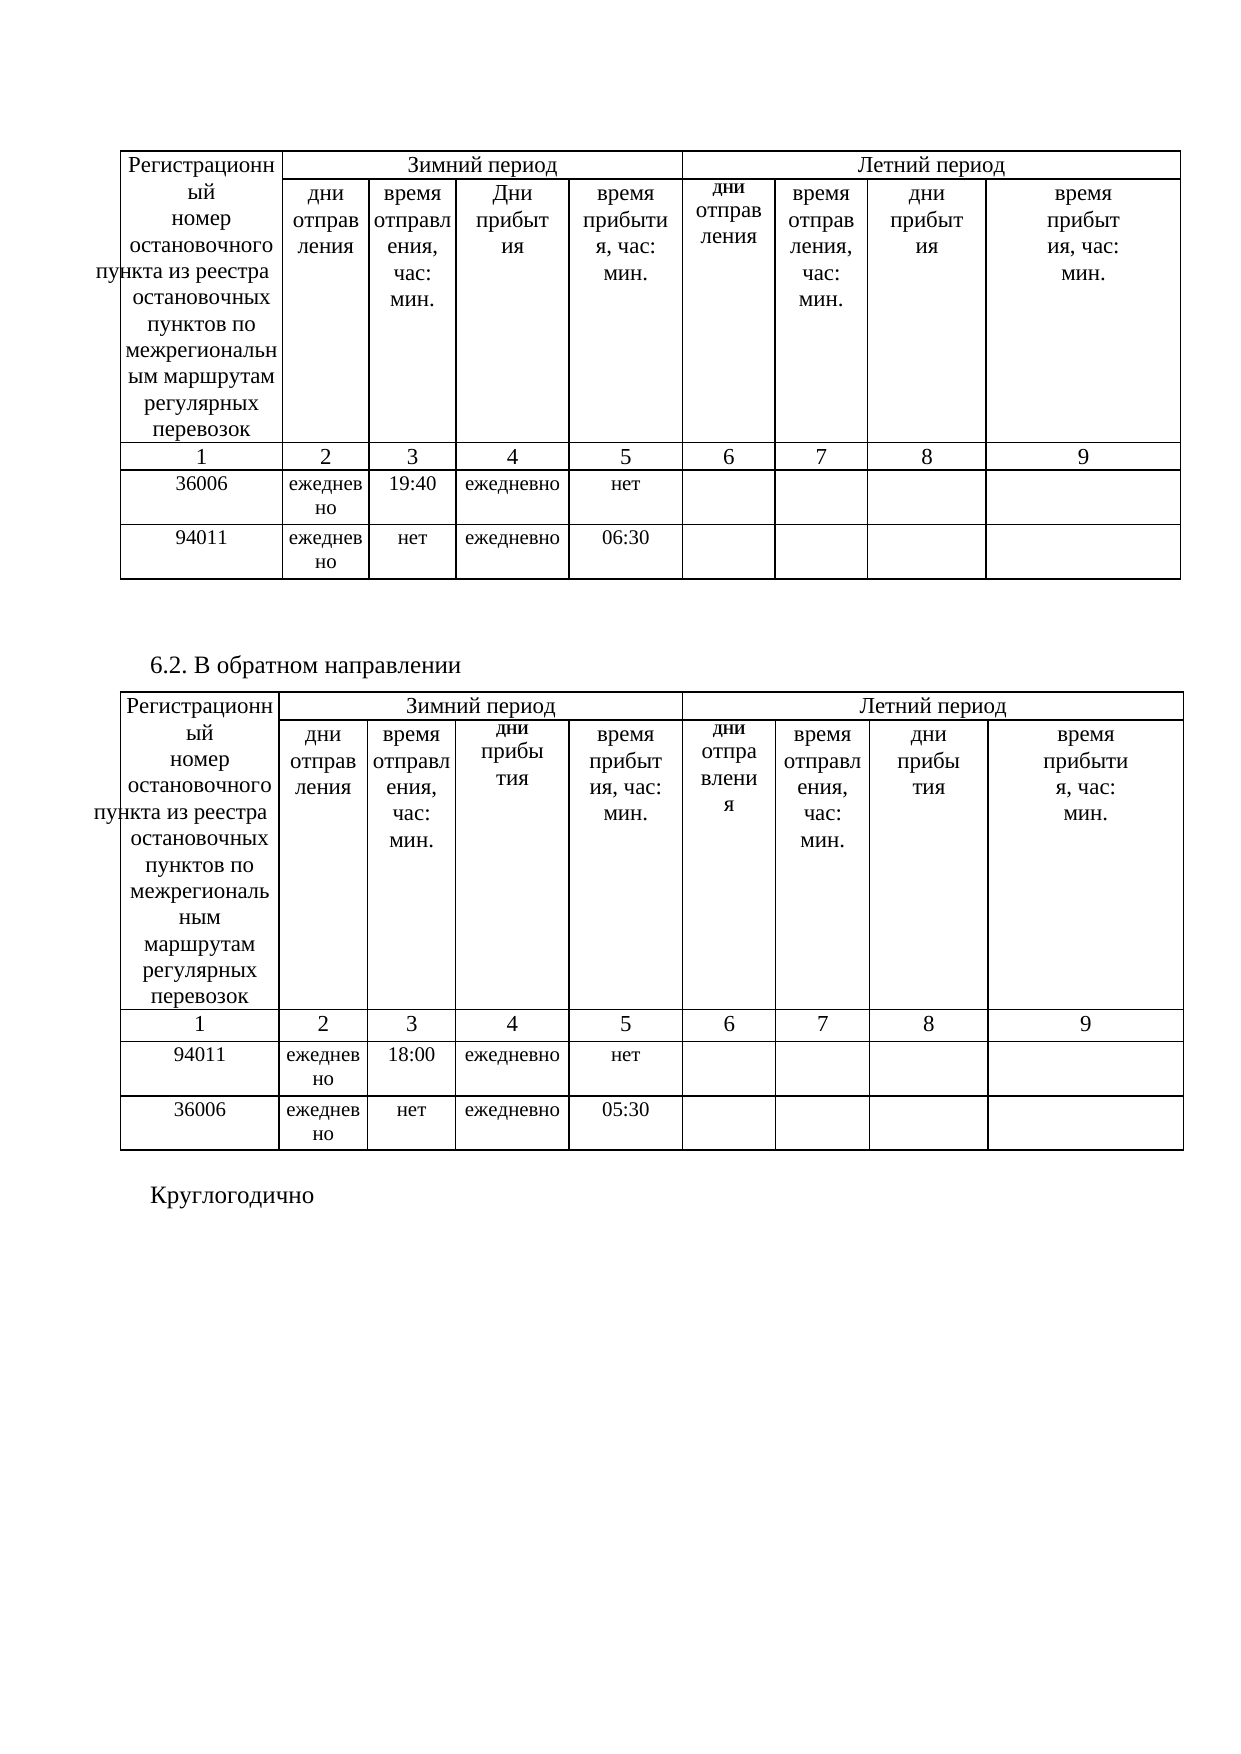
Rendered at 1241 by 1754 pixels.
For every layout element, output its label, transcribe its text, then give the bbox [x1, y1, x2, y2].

table_cell дни отправ ления [280, 721, 367, 1009]
table_cell [870, 1097, 987, 1149]
table_header Регистрационный номер остановочного пункта из реестра остановочных пунктов по межрегиональным маршрутам регулярных перевозок [121, 693, 278, 1009]
table_cell [987, 525, 1180, 578]
table_cell 9 [987, 443, 1180, 469]
table_cell [868, 471, 985, 524]
table_cell 2 [280, 1010, 367, 1041]
table_cell время отправл ения, час: мин. [368, 721, 455, 1009]
table_cell ежедневно [457, 471, 568, 524]
table_cell [683, 471, 774, 524]
table_cell время прибыти я, час: мин. [570, 180, 682, 441]
table_cell [683, 1042, 775, 1095]
table_cell дни отправ ления [283, 180, 368, 441]
table_cell ежедневно [456, 1042, 568, 1095]
table_cell 94011 [121, 1042, 278, 1095]
table_header Зимний период [280, 693, 682, 719]
table_cell [989, 1097, 1183, 1149]
table_cell нет [368, 1097, 455, 1149]
table_cell нет [570, 471, 682, 524]
table_cell 7 [776, 443, 867, 469]
table_cell [683, 1097, 775, 1149]
table_cell дни прибыт ия [868, 180, 985, 441]
table_cell время отправл ения, час: мин. [776, 721, 869, 1009]
table_cell время отправ ления, час: мин. [776, 180, 867, 441]
table_cell 1 [121, 1010, 278, 1041]
table_cell время отправл ения, час: мин. [370, 180, 455, 441]
table_cell 19:40 [370, 471, 455, 524]
table_cell ежедневно [280, 1042, 367, 1095]
table_cell ежедневно [457, 525, 568, 578]
table_cell [776, 525, 867, 578]
table_cell время прибыт ия, час: мин. [987, 180, 1180, 441]
table_cell 2 [283, 443, 368, 469]
table_cell 4 [457, 443, 568, 469]
table_cell 5 [570, 443, 682, 469]
table_cell 6 [683, 1010, 775, 1041]
table_cell 9 [989, 1010, 1183, 1041]
table_cell Дни прибыт ия [457, 180, 568, 441]
table_cell [987, 471, 1180, 524]
table_cell [989, 1042, 1183, 1095]
table_cell [776, 1042, 869, 1095]
table_cell [683, 525, 774, 578]
table_cell время прибыт ия, час: мин. [570, 721, 682, 1009]
table_cell 05:30 [570, 1097, 682, 1149]
table_cell [870, 1042, 987, 1095]
table_cell 06:30 [570, 525, 682, 578]
table_cell ДНИ отпра влени я [683, 721, 775, 1009]
table_cell время прибыти я, час: мин. [989, 721, 1183, 1009]
table_cell 7 [776, 1010, 869, 1041]
text Круглогодично [150, 1180, 1090, 1208]
table_cell [776, 1097, 869, 1149]
table_cell ДНИ отправ ления [683, 180, 774, 441]
table_cell 8 [868, 443, 985, 469]
table_cell 36006 [121, 471, 282, 524]
table_cell дни прибы тия [870, 721, 987, 1009]
table_cell 4 [456, 1010, 568, 1041]
table_cell 1 [121, 443, 282, 469]
table_cell 3 [368, 1010, 455, 1041]
table_cell 3 [370, 443, 455, 469]
table_cell нет [370, 525, 455, 578]
table_cell ежедневно [283, 525, 368, 578]
table_cell ДНИ прибы тия [456, 721, 568, 1009]
table_cell ежедневно [280, 1097, 367, 1149]
table_cell 18:00 [368, 1042, 455, 1095]
table_cell [776, 471, 867, 524]
table_cell ежедневно [456, 1097, 568, 1149]
table_header Зимний период [283, 152, 682, 178]
table_cell 5 [570, 1010, 682, 1041]
table_header Летний период [683, 152, 1180, 178]
table_header Регистрационный номер остановочного пункта из реестра остановочных пунктов по межрегиональным маршрутам регулярных перевозок [121, 152, 282, 441]
table_cell 8 [870, 1010, 987, 1041]
table_cell ежедневно [283, 471, 368, 524]
table_header Летний период [683, 693, 1183, 719]
table_cell 6 [683, 443, 774, 469]
text 6.2. В обратном направлении [150, 650, 1090, 678]
table_cell 36006 [121, 1097, 278, 1149]
table_cell 94011 [121, 525, 282, 578]
table_cell [868, 525, 985, 578]
table_cell нет [570, 1042, 682, 1095]
